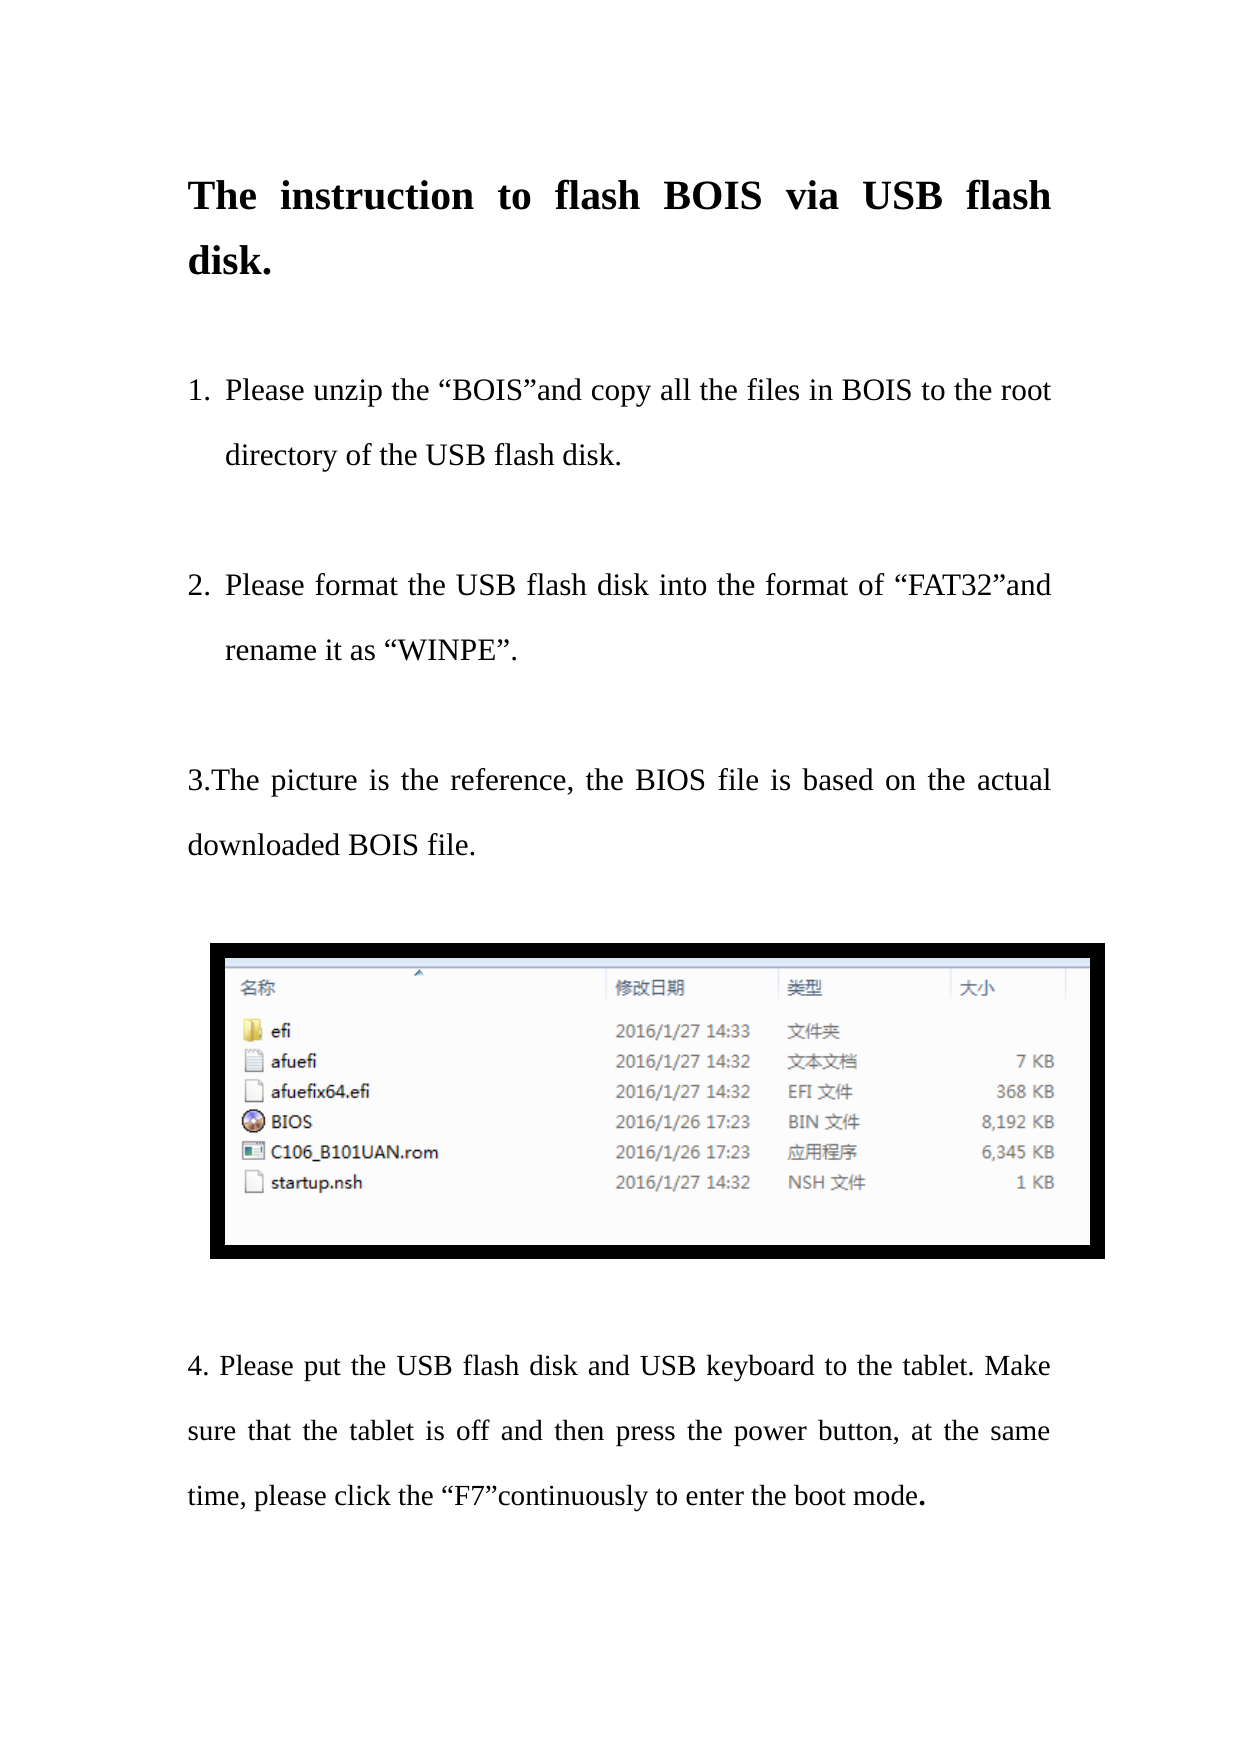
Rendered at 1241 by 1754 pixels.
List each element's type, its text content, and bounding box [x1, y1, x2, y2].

text 4. Please put the USB flash disk and USB keyboard to the tablet. Make sure that the tablet is off and then press the power button, at the same time, please click the “F7”continuously to enter the boot mode. [187, 1332, 1053, 1527]
picture [225, 958, 1090, 1245]
text The instruction to flash BOIS via USB flash disk. [187, 162, 1053, 292]
list Please unzip the “BOIS”and copy all the files in BOIS to the root directory of the USB flash disk. [187, 357, 1053, 487]
text 3.The picture is the reference, the BIOS file is based on the actual downloaded BOIS file. [187, 747, 1053, 877]
list Please format the USB flash disk into the format of “FAT32”and rename it as “WINPE”. [187, 552, 1053, 682]
